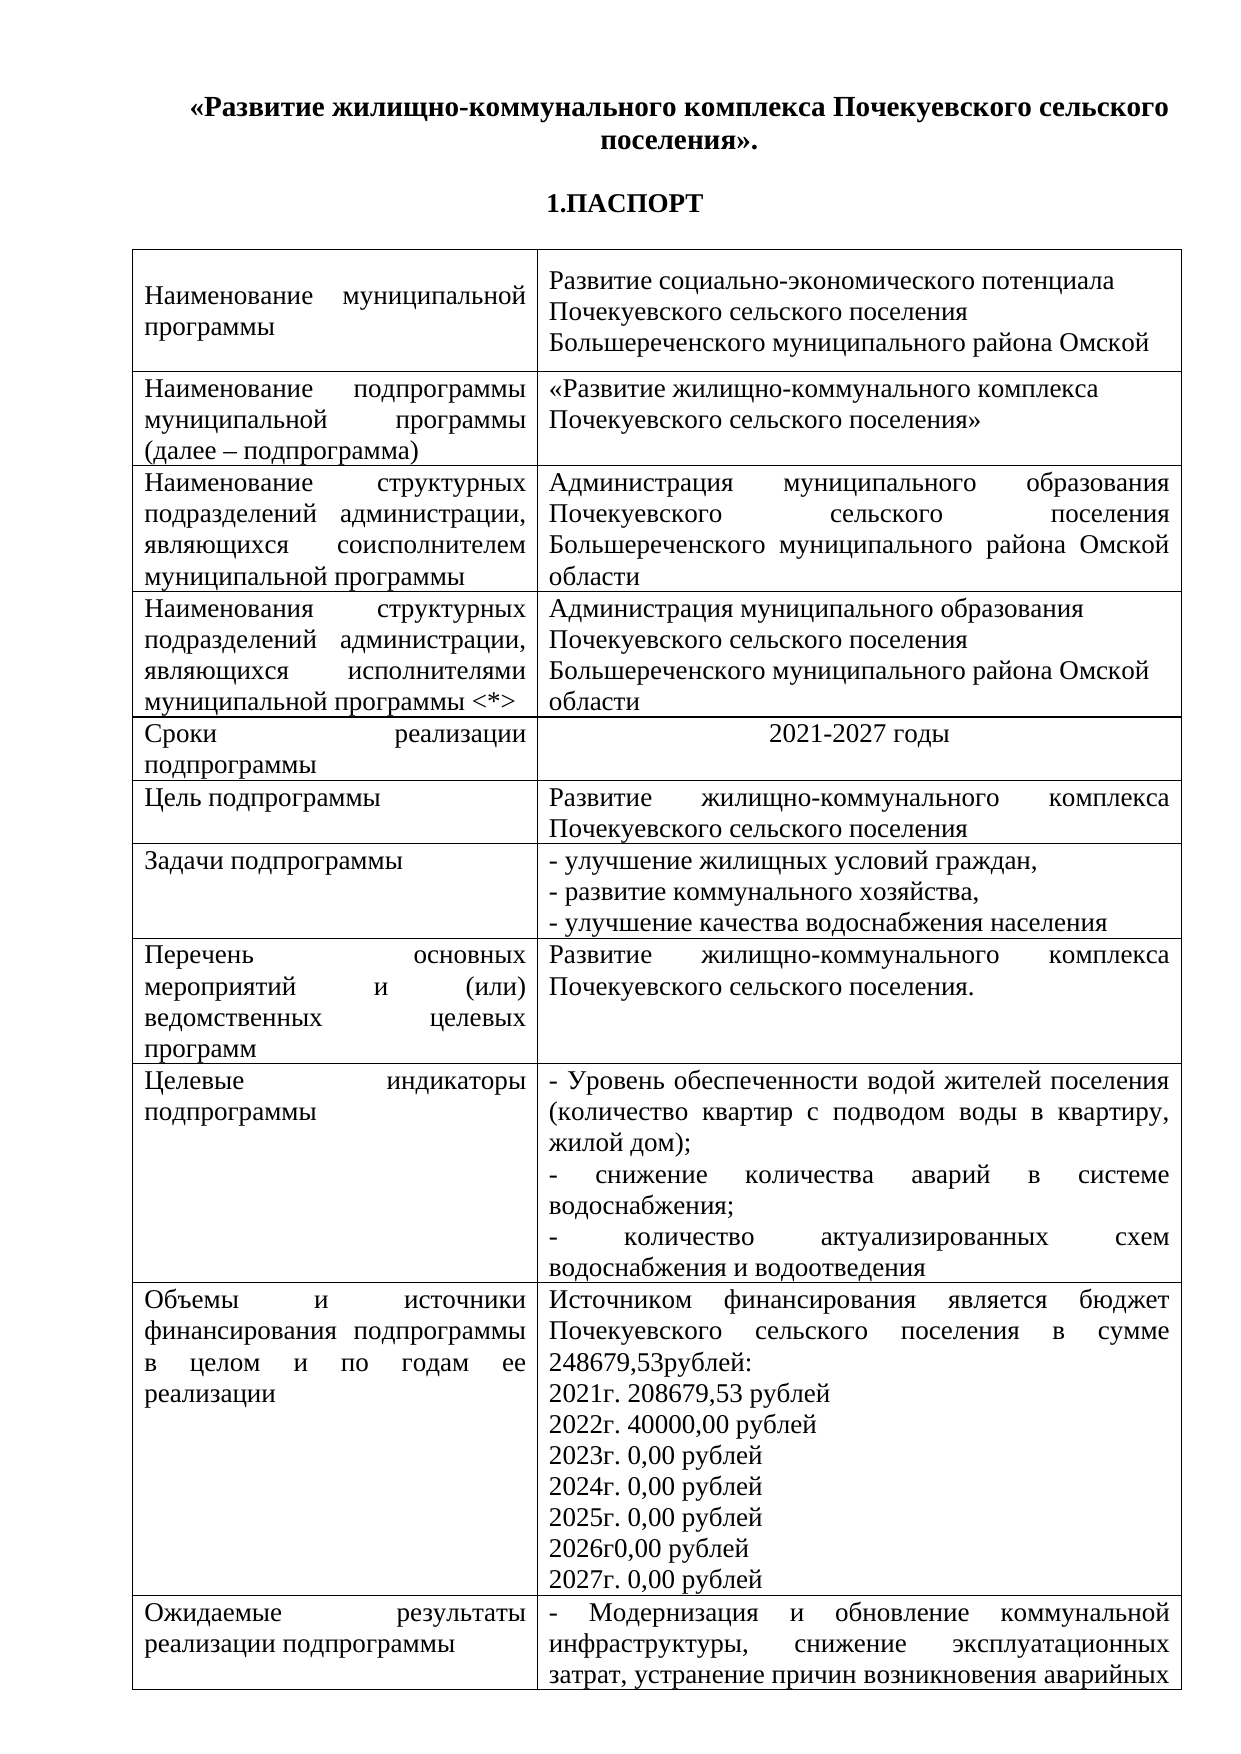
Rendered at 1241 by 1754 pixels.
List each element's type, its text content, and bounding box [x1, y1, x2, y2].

table_cell Развитие жилищно-коммунального комплекса Почекуевского сельского поселения. [538, 939, 1181, 1063]
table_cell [538, 1596, 1181, 1689]
table_cell Администрация муниципального образования Почекуевского сельского поселения Большереченского муниципального района Омской области [538, 592, 1181, 716]
text «Развитие жилищно-коммунального комплекса Почекуевского сельского поселения». [177, 89, 1181, 156]
table_cell Цель подпрограммы [133, 781, 537, 843]
table_cell 2021-2027 годы [538, 718, 1181, 780]
table_cell Перечень основных мероприятий и (или) ведомственных целевых программ [133, 939, 537, 1063]
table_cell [133, 1596, 537, 1689]
table_cell Целевые индикаторы подпрограммы [133, 1064, 537, 1282]
table_cell Сроки реализации подпрограммы [133, 718, 537, 780]
table_cell Наименование структурных подразделений администрации, являющихся соисполнителем муниципальной программы [133, 466, 537, 591]
text 1.ПАСПОРТ [546, 187, 1181, 218]
table_header Наименование муниципальной программы [133, 250, 537, 371]
table_cell - Уровень обеспеченности водой жителей поселения (количество квартир с подводом воды в квартиру, жилой дом); - снижение количества аварий в системе водоснабжения; - количество актуализированных схем водоснабжения и водоотведения [538, 1064, 1181, 1282]
table_cell Источником финансирования является бюджет Почекуевского сельского поселения в сумме 248679,53рублей: 2021г. 208679,53 рублей 2022г. 40000,00 рублей 2023г. 0,00 рублей 2024г. 0,00 рублей 2025г. 0,00 рублей 2026г0,00 рублей 2027г. 0,00 рублей [538, 1283, 1181, 1595]
table_cell «Развитие жилищно-коммунального комплекса Почекуевского сельского поселения» [538, 372, 1181, 465]
table_cell Наименование подпрограммы муниципальной программы (далее – подпрограмма) [133, 372, 537, 465]
table_cell Наименования структурных подразделений администрации, являющихся исполнителями муниципальной программы <*> [133, 592, 537, 716]
table_cell Задачи подпрограммы [133, 844, 537, 938]
table_cell Администрация муниципального образования Почекуевского сельского поселения Большереченского муниципального района Омской области [538, 466, 1181, 591]
table_cell Объемы и источники финансирования подпрограммы в целом и по годам ее реализации [133, 1283, 537, 1595]
table_cell - улучшение жилищных условий граждан, - развитие коммунального хозяйства, - улучшение качества водоснабжения населения [538, 844, 1181, 938]
table_header Развитие социально-экономического потенциала Почекуевского сельского поселения Большереченского муниципального района Омской [538, 250, 1181, 371]
table_cell Развитие жилищно-коммунального комплекса Почекуевского сельского поселения [538, 781, 1181, 843]
